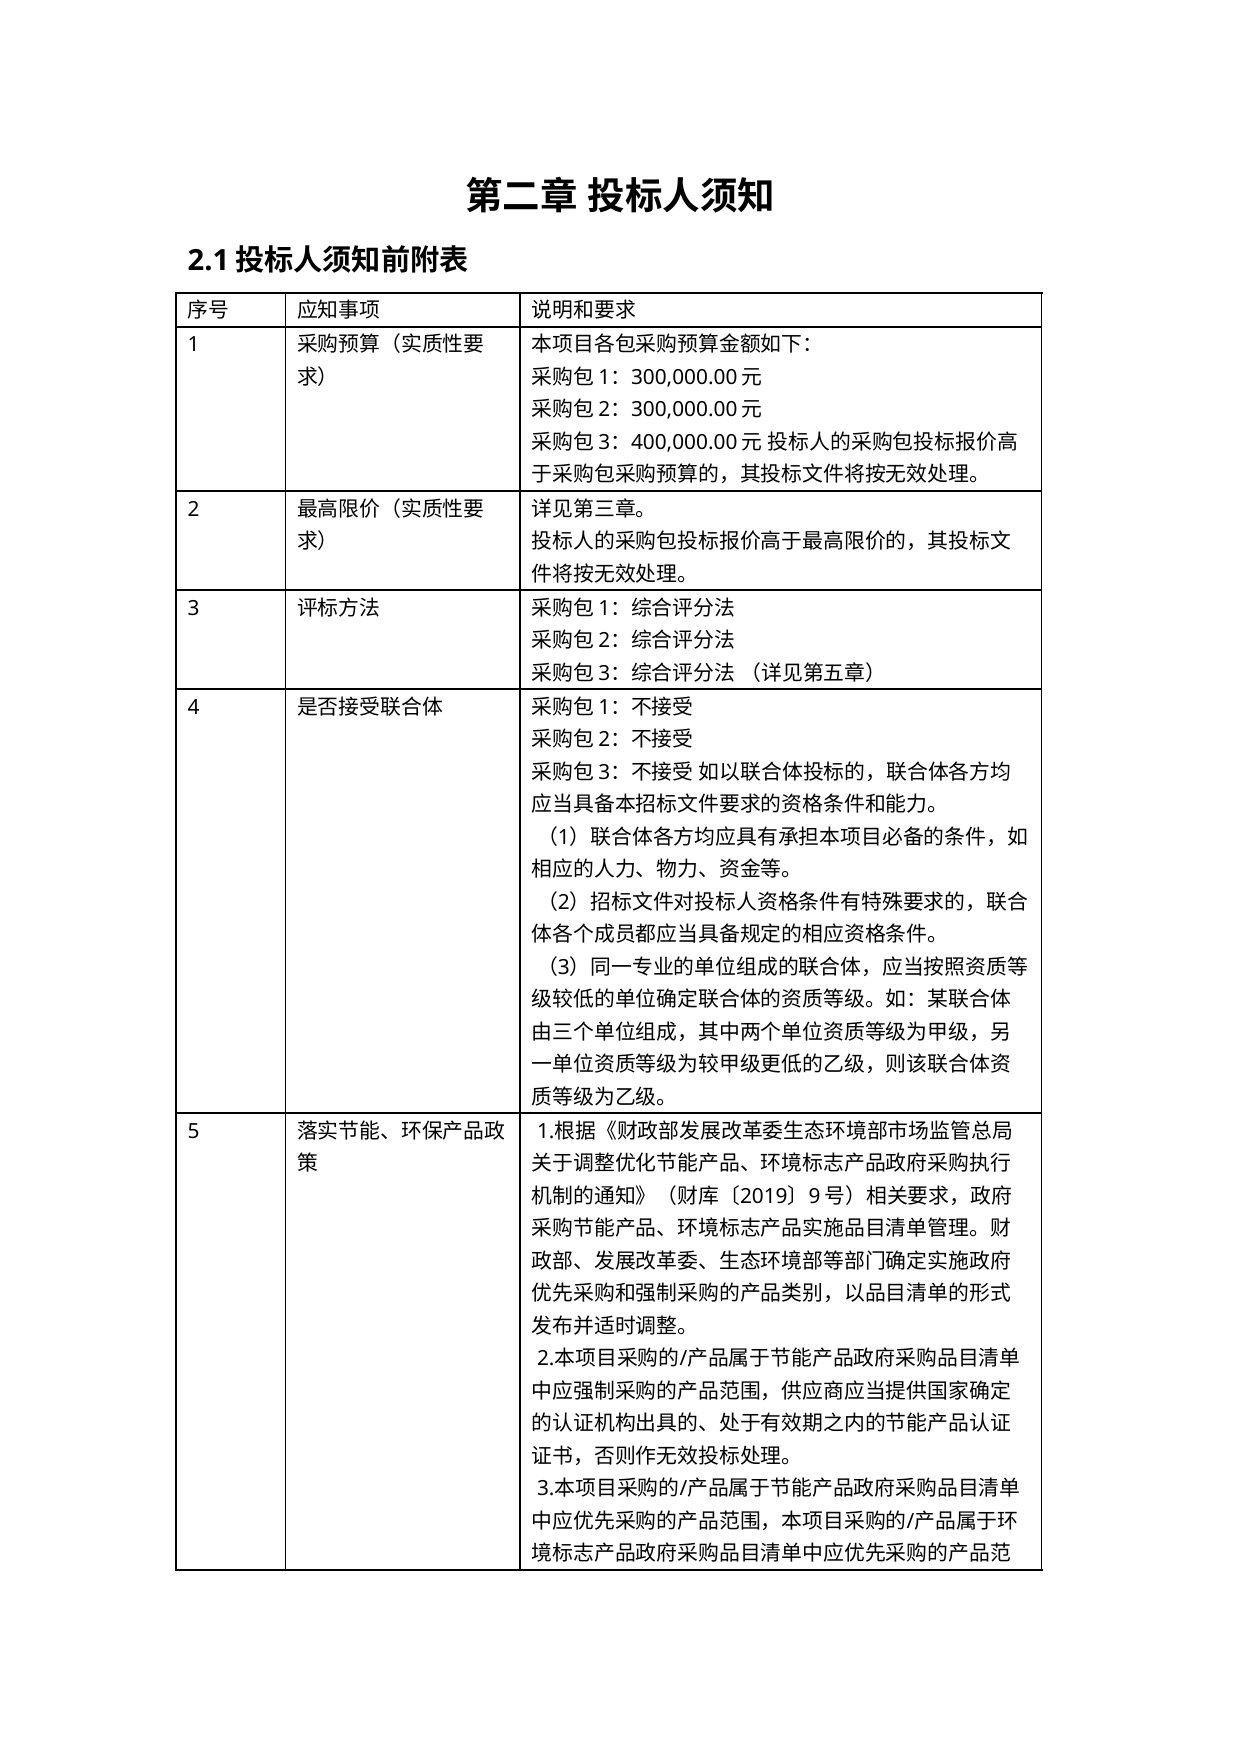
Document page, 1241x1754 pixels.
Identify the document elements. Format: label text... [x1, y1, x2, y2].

table_cell 评标方法 [286, 591, 519, 688]
table_cell 落实节能、环保产品政策 [286, 1114, 519, 1569]
table_cell 采购包1：不接受 采购包2：不接受 采购包3：不接受 如以联合体投标的，联合体各方均应当具备本招标文件要求的资格条件和能力。 （1）联合体各方均应具有承担本项目必备的条件，如相应的人力、物力、资金等。 （2）招标文件对投标人资格条件有特殊要求的，联合体各个成员都应当具备规定的相应资格条件。 （3）同一专业的单位组成的联合体，应当按照资质等级较低的单位确定联合体的资质等级。如：某联合体由三个单位组成，其中两个单位资质等级为甲级，另一单位资质等级为较甲级更低的乙级，则该联合体资质等级为乙级。 [521, 690, 1041, 1112]
table_cell 4 [177, 690, 285, 1112]
table_cell 5 [177, 1114, 285, 1569]
table_cell 详见第三章。 投标人的采购包投标报价高于最高限价的，其投标文件将按无效处理。 [521, 492, 1041, 589]
table_header 应知事项 [286, 294, 519, 326]
text 2.1投标人须知前附表 [187, 227, 1053, 292]
table_header 序号 [177, 294, 285, 326]
table_cell 2 [177, 492, 285, 589]
table_cell 采购预算（实质性要求） [286, 328, 519, 490]
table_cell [521, 1114, 1041, 1569]
table_cell 采购包1：综合评分法 采购包2：综合评分法 采购包3：综合评分法 （详见第五章） [521, 591, 1041, 688]
table_cell 1 [177, 328, 285, 490]
table_header 说明和要求 [521, 294, 1041, 326]
table_cell 最高限价（实质性要求） [286, 492, 519, 589]
text 第二章 投标人须知 [187, 162, 1053, 227]
table_cell 本项目各包采购预算金额如下： 采购包1：300,000.00元 采购包2：300,000.00元 采购包3：400,000.00元 投标人的采购包投标报价高于采购包采购预算的，其投标文件将按无效处理。 [521, 328, 1041, 490]
table_cell 3 [177, 591, 285, 688]
table_cell 是否接受联合体 [286, 690, 519, 1112]
